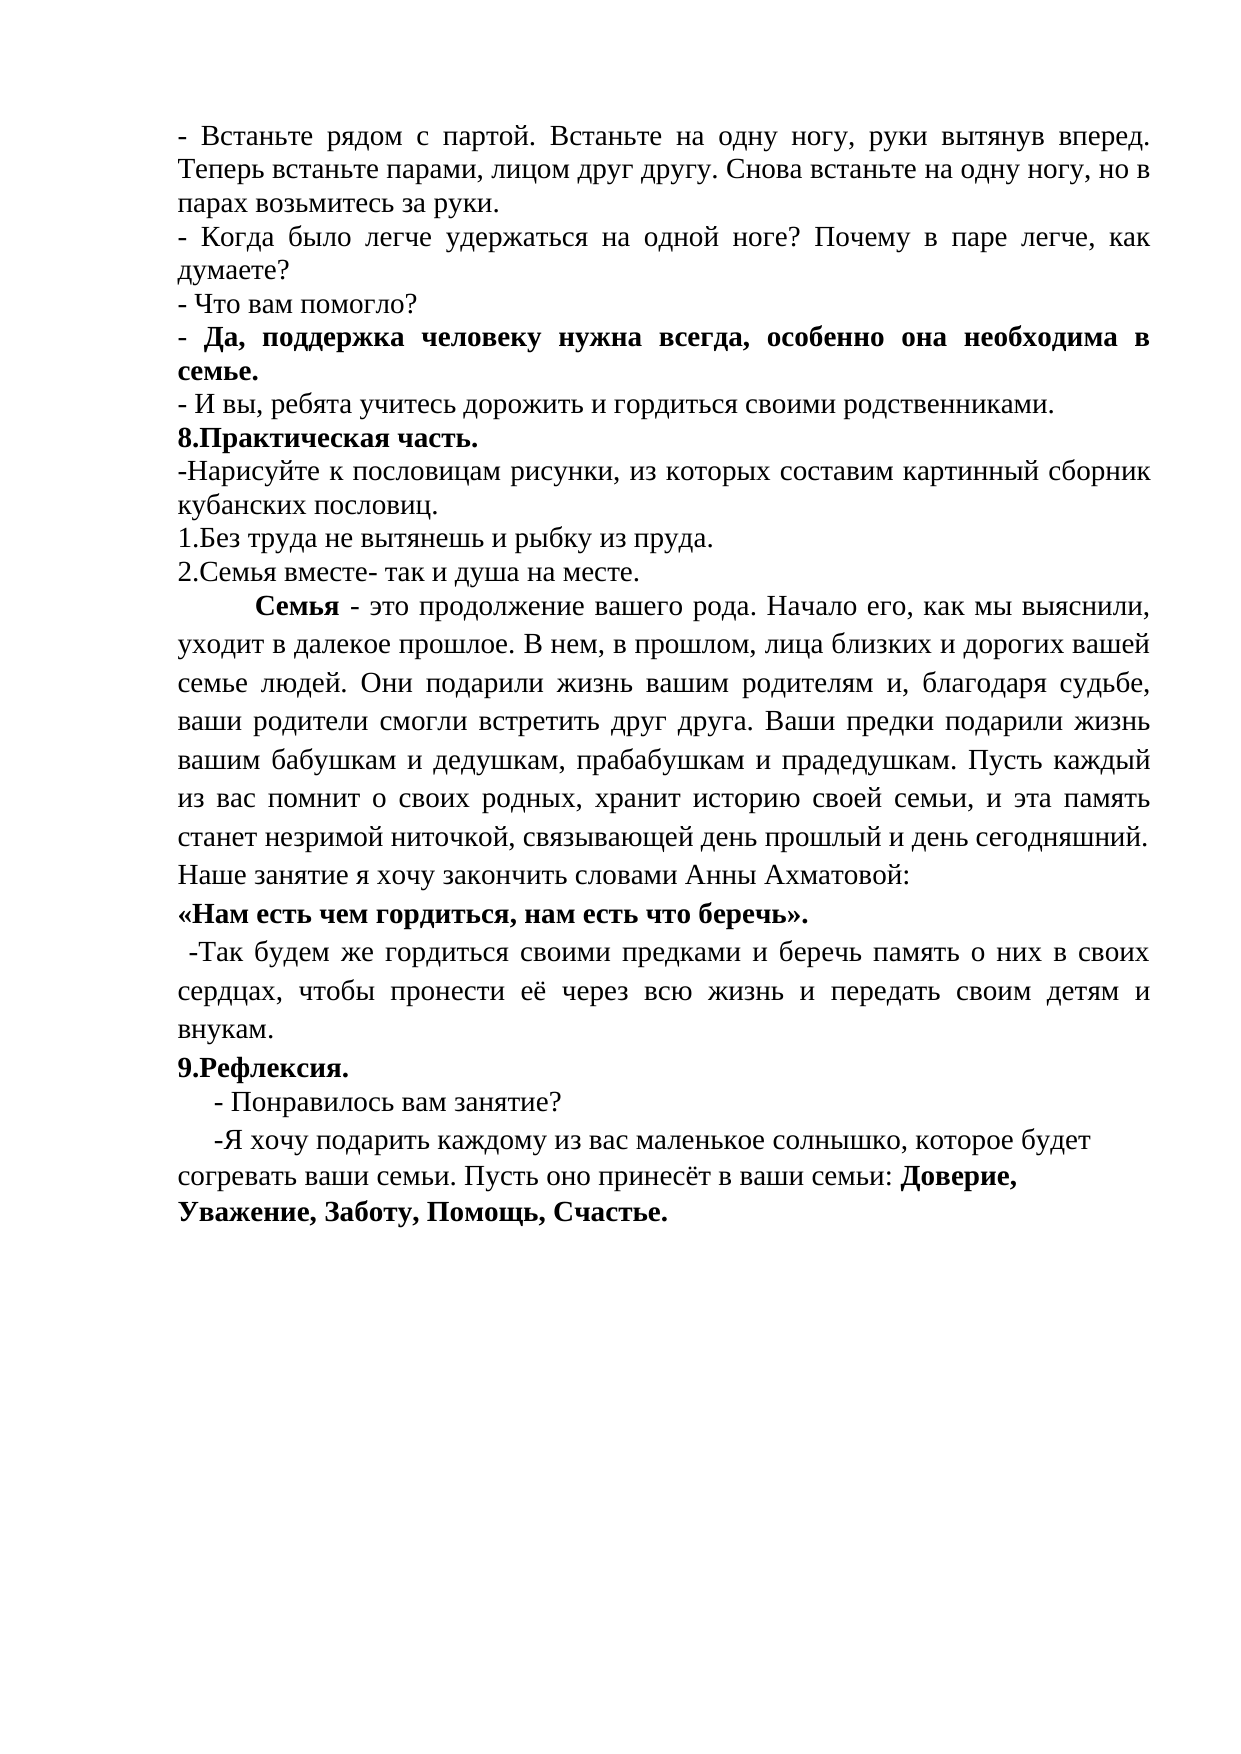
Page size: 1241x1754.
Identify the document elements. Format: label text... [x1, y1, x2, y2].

text - И вы, ребята учитесь дорожить и гордиться своими родственниками. [177, 386, 1152, 420]
text Семья - это продолжение вашего рода. Начало его, как мы выяснили, уходит в далекое прошлое. В нем, в прошлом, лица близких и дорогих вашей семье людей. Они подарили жизнь вашим родителям и, благодаря судьбе, ваши родители смогли встретить друг друга. Ваши предки подарили жизнь вашим бабушкам и дедушкам, прабабушкам и прадедушкам. Пусть каждый из вас помнит о своих родных, хранит историю своей семьи, и эта память станет незримой ниточкой, связывающей день прошлый и день сегодняшний. [177, 588, 1152, 852]
text «Нам есть чем гордиться, нам есть что беречь». [177, 896, 1152, 929]
text - Когда было легче удержаться на одной ноге? Почему в паре легче, как думаете? [177, 219, 1152, 286]
text 2.Семья вместе- так и душа на месте. [177, 554, 1152, 588]
text - Понравилось вам занятие? [177, 1084, 1152, 1117]
text -Нарисуйте к пословицам рисунки, из которых составим картинный сборник кубанских пословиц. [177, 453, 1152, 521]
text - Что вам помогло? [177, 286, 1152, 319]
text -Так будем же гордиться своими предками и беречь память о них в своих сердцах, чтобы пронести её через всю жизнь и передать своим детям и внукам. [177, 934, 1152, 1045]
text 9.Рефлексия. [177, 1050, 1152, 1084]
text - Встаньте рядом с партой. Встаньте на одну ногу, руки вытянув вперед. Теперь встаньте парами, лицом друг другу. Снова встаньте на одну ногу, но в парах возьмитесь за руки. [177, 118, 1152, 219]
text -Я хочу подарить каждому из вас маленькое солнышко, которое будет согревать ваши семьи. Пусть оно принесёт в ваши семьи: Доверие, Уважение, Заботу, Помощь, Счастье. [177, 1122, 1152, 1228]
text - Да, поддержка человеку нужна всегда, особенно она необходима в семье. [177, 319, 1152, 386]
text 8.Практическая часть. [177, 420, 1152, 453]
text 1.Без труда не вытянешь и рыбку из пруда. [177, 521, 1152, 554]
text Наше занятие я хочу закончить словами Анны Ахматовой: [177, 857, 1152, 891]
